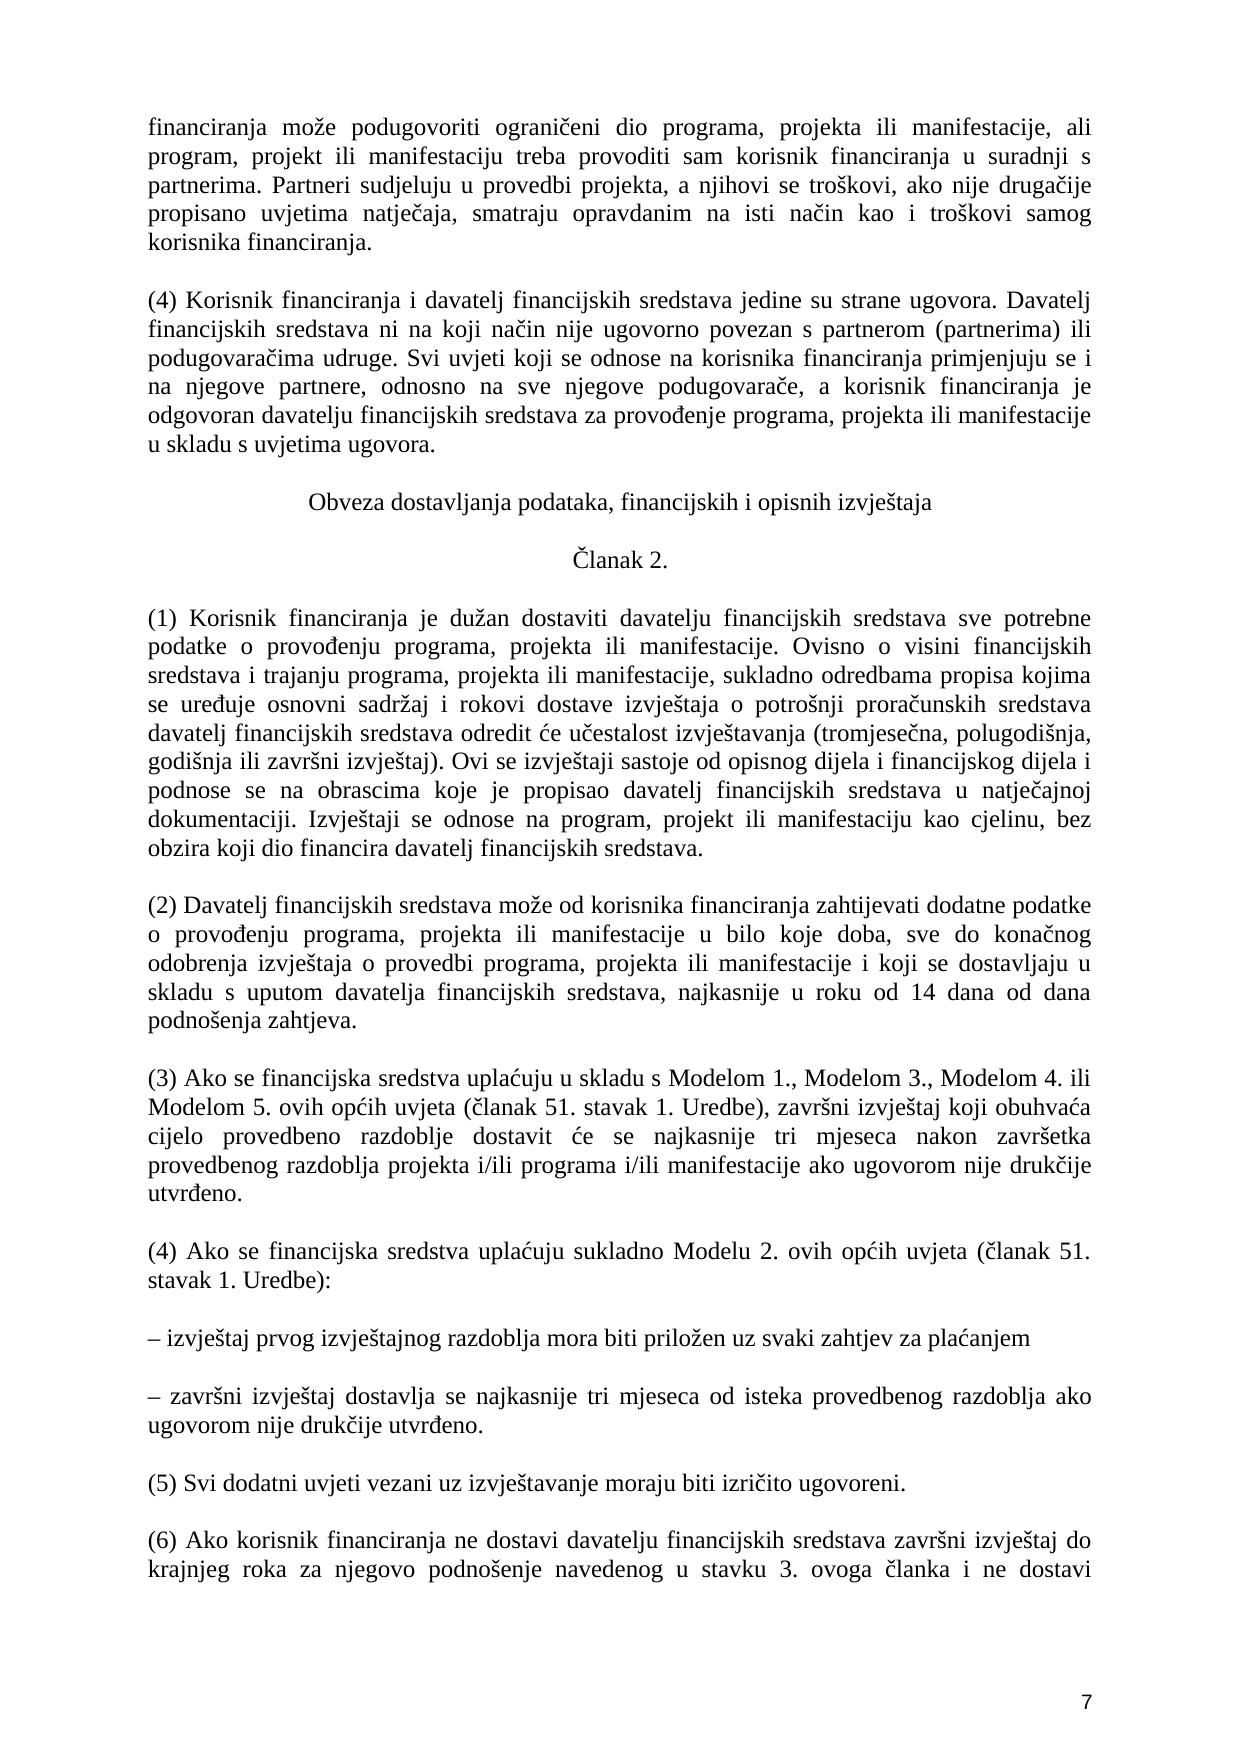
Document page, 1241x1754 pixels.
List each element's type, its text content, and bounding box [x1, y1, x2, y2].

text – izvještaj prvog izvještajnog razdoblja mora biti priložen uz svaki zahtjev za plaćanjem [148, 1323, 1092, 1352]
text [148, 112, 1092, 256]
text (4) Korisnik financiranja i davatelj financijskih sredstava jedine su strane ugovora. Davatelj financijskih sredstava ni na koji način nije ugovorno povezan s partnerom (partnerima) ili podugovaračima udruge. Svi uvjeti koji se odnose na korisnika financiranja primjenjuju se i na njegove partnere, odnosno na sve njegove podugovarače, a korisnik financiranja je odgovoran davatelju financijskih sredstava za provođenje programa, projekta ili manifestacije u skladu s uvjetima ugovora. [148, 285, 1092, 458]
text (4) Ako se financijska sredstva uplaćuju sukladno Modelu 2. ovih općih uvjeta (članak 51. stavak 1. Uredbe): [148, 1236, 1092, 1294]
text (2) Davatelj financijskih sredstava može od korisnika financiranja zahtijevati dodatne podatke o provođenju programa, projekta ili manifestacije u bilo koje doba, sve do konačnog odobrenja izvještaja o provedbi programa, projekta ili manifestacije i koji se dostavljaju u skladu s uputom davatelja financijskih sredstava, najkasnije u roku od 14 dana od dana podnošenja zahtjeva. [148, 891, 1092, 1034]
text Obveza dostavljanja podataka, financijskih i opisnih izvještaja [148, 487, 1092, 516]
text (3) Ako se financijska sredstva uplaćuju u skladu s Modelom 1., Modelom 3., Modelom 4. ili Modelom 5. ovih općih uvjeta (članak 51. stavak 1. Uredbe), završni izvještaj koji obuhvaća cijelo provedbeno razdoblje dostavit će se najkasnije tri mjeseca nakon završetka provedbenog razdoblja projekta i/ili programa i/ili manifestacije ako ugovorom nije drukčije utvrđeno. [148, 1063, 1092, 1207]
text Članak 2. [148, 545, 1092, 573]
text (1) Korisnik financiranja je dužan dostaviti davatelju financijskih sredstava sve potrebne podatke o provođenju programa, projekta ili manifestacije. Ovisno o visini financijskih sredstava i trajanju programa, projekta ili manifestacije, sukladno odredbama propisa kojima se uređuje osnovni sadržaj i rokovi dostave izvještaja o potrošnji proračunskih sredstava davatelj financijskih sredstava odredit će učestalost izvještavanja (tromjesečna, polugodišnja, godišnja ili završni izvještaj). Ovi se izvještaji sastoje od opisnog dijela i financijskog dijela i podnose se na obrascima koje je propisao davatelj financijskih sredstava u natječajnoj dokumentaciji. Izvještaji se odnose na program, projekt ili manifestaciju kao cjelinu, bez obzira koji dio financira davatelj financijskih sredstava. [148, 603, 1092, 861]
text – završni izvještaj dostavlja se najkasnije tri mjeseca od isteka provedbenog razdoblja ako ugovorom nije drukčije utvrđeno. [148, 1381, 1092, 1438]
text (5) Svi dodatni uvjeti vezani uz izvještavanje moraju biti izričito ugovoreni. [148, 1468, 1092, 1496]
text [148, 1526, 1092, 1583]
